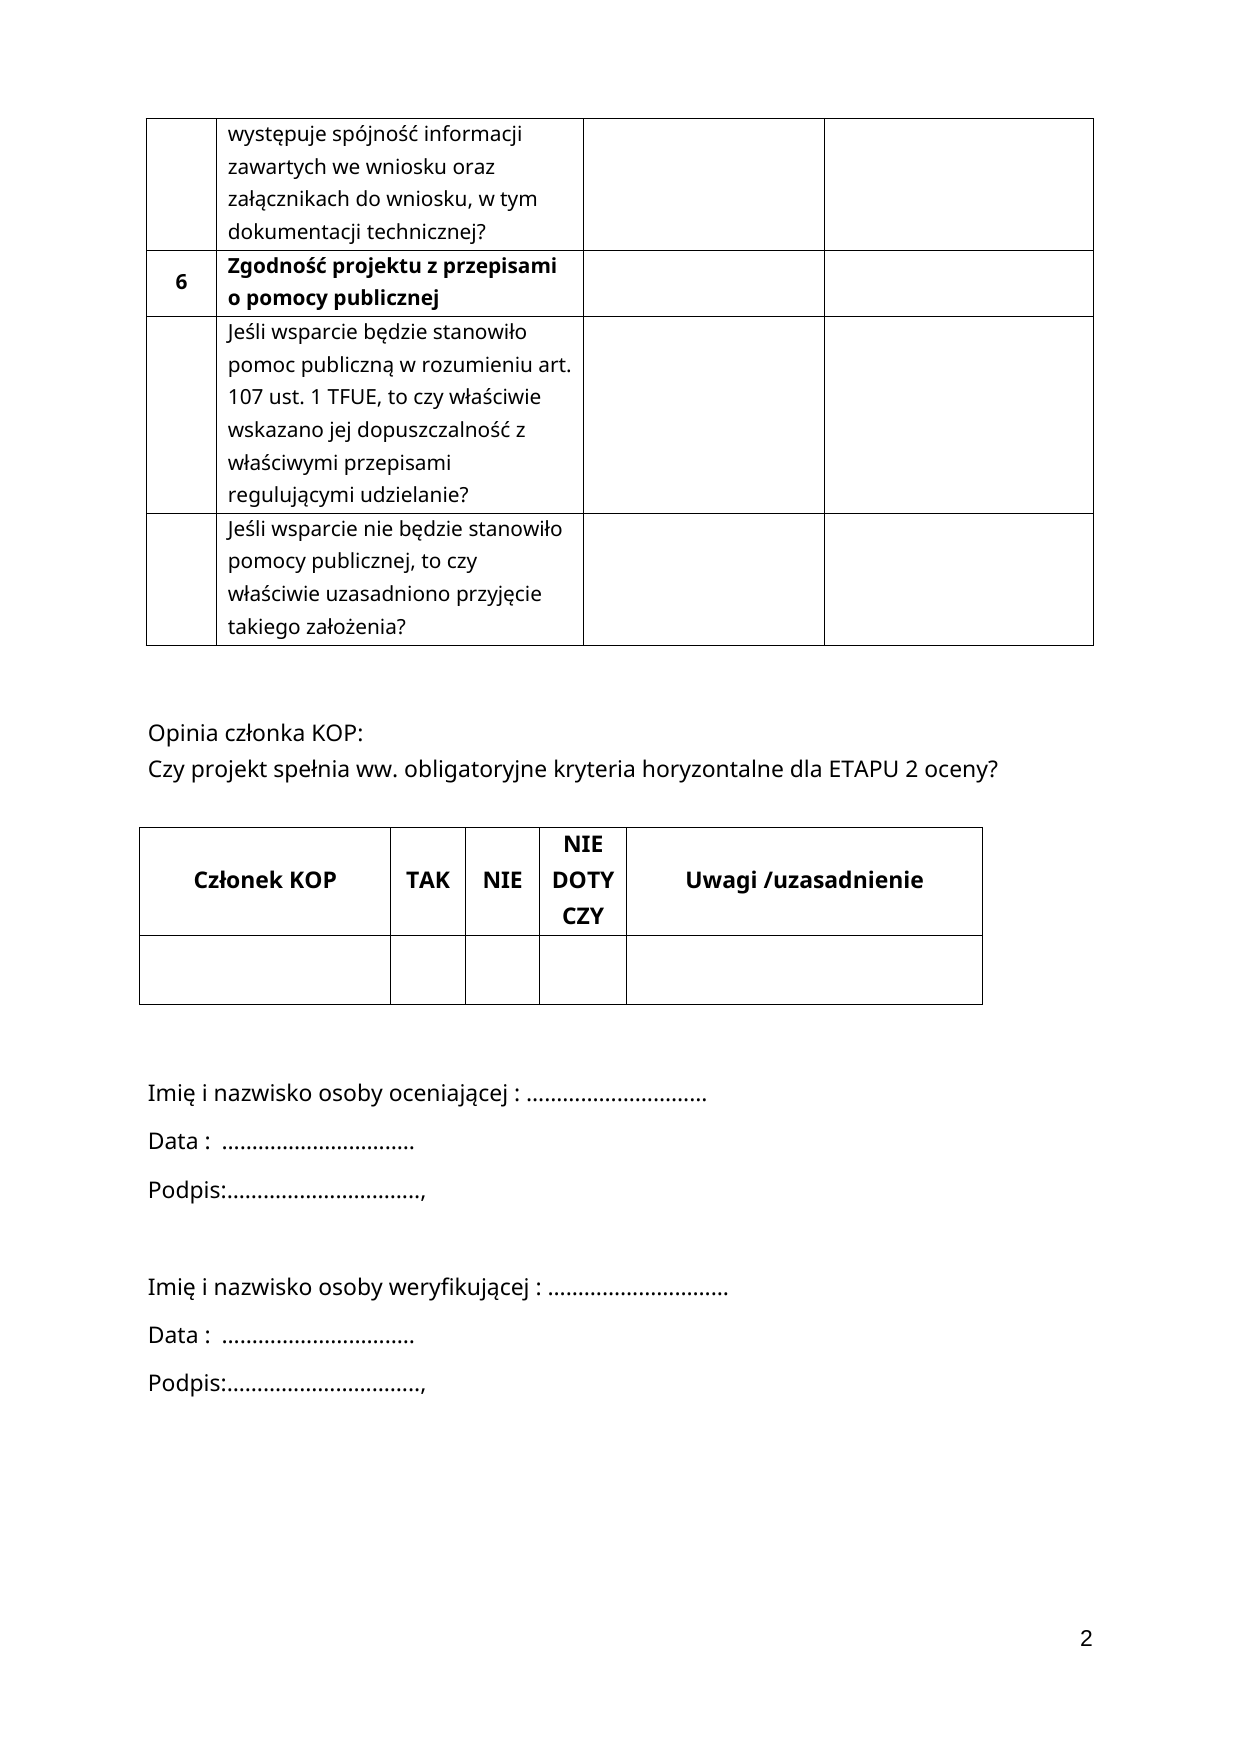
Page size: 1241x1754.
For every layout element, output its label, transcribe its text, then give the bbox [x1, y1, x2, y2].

table_cell [584, 251, 824, 316]
text Podpis:………………………….., [148, 1367, 1093, 1399]
table_cell [584, 514, 824, 644]
text Czy projekt spełnia ww. obligatoryjne kryteria horyzontalne dla ETAPU 2 oceny? [148, 753, 1093, 784]
table_header Uwagi /uzasadnienie [627, 828, 982, 935]
table_cell [825, 514, 1093, 644]
table_header Członek KOP [140, 828, 390, 935]
table_cell Jeśli wsparcie nie będzie stanowiło pomocy publicznej, to czy właściwie uzasadniono przyjęcie takiego założenia? [217, 514, 583, 644]
table_header NIE DOTYCZY [540, 828, 626, 935]
text Data : ………………………….. [148, 1319, 1093, 1350]
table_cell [217, 119, 583, 250]
table_cell [627, 936, 982, 1004]
text Imię i nazwisko osoby oceniającej : ………………………… [148, 1077, 1093, 1108]
table_cell [540, 936, 626, 1004]
text Opinia członka KOP: [148, 717, 1093, 749]
table_cell [584, 317, 824, 513]
table_cell Jeśli wsparcie będzie stanowiło pomoc publiczną w rozumieniu art. 107 ust. 1 TFUE, to czy właściwie wskazano jej dopuszczalność z właściwymi przepisami regulującymi udzielanie? [217, 317, 583, 513]
table_cell [391, 936, 465, 1004]
table_cell [825, 251, 1093, 316]
table_cell Zgodność projektu z przepisami o pomocy publicznej [217, 251, 583, 316]
text Imię i nazwisko osoby weryfikującej : ………………………… [148, 1271, 1093, 1302]
table_cell [147, 317, 216, 513]
table_cell [825, 119, 1093, 250]
table_cell 6 [147, 251, 216, 316]
table_header TAK [391, 828, 465, 935]
table_header NIE [466, 828, 539, 935]
text Data : ………………………….. [148, 1125, 1093, 1156]
table_cell [584, 119, 824, 250]
table_cell [825, 317, 1093, 513]
table_cell [466, 936, 539, 1004]
table_cell [140, 936, 390, 1004]
text Podpis:………………………….., [148, 1174, 1093, 1205]
table_cell [147, 514, 216, 644]
table_cell [147, 119, 216, 250]
